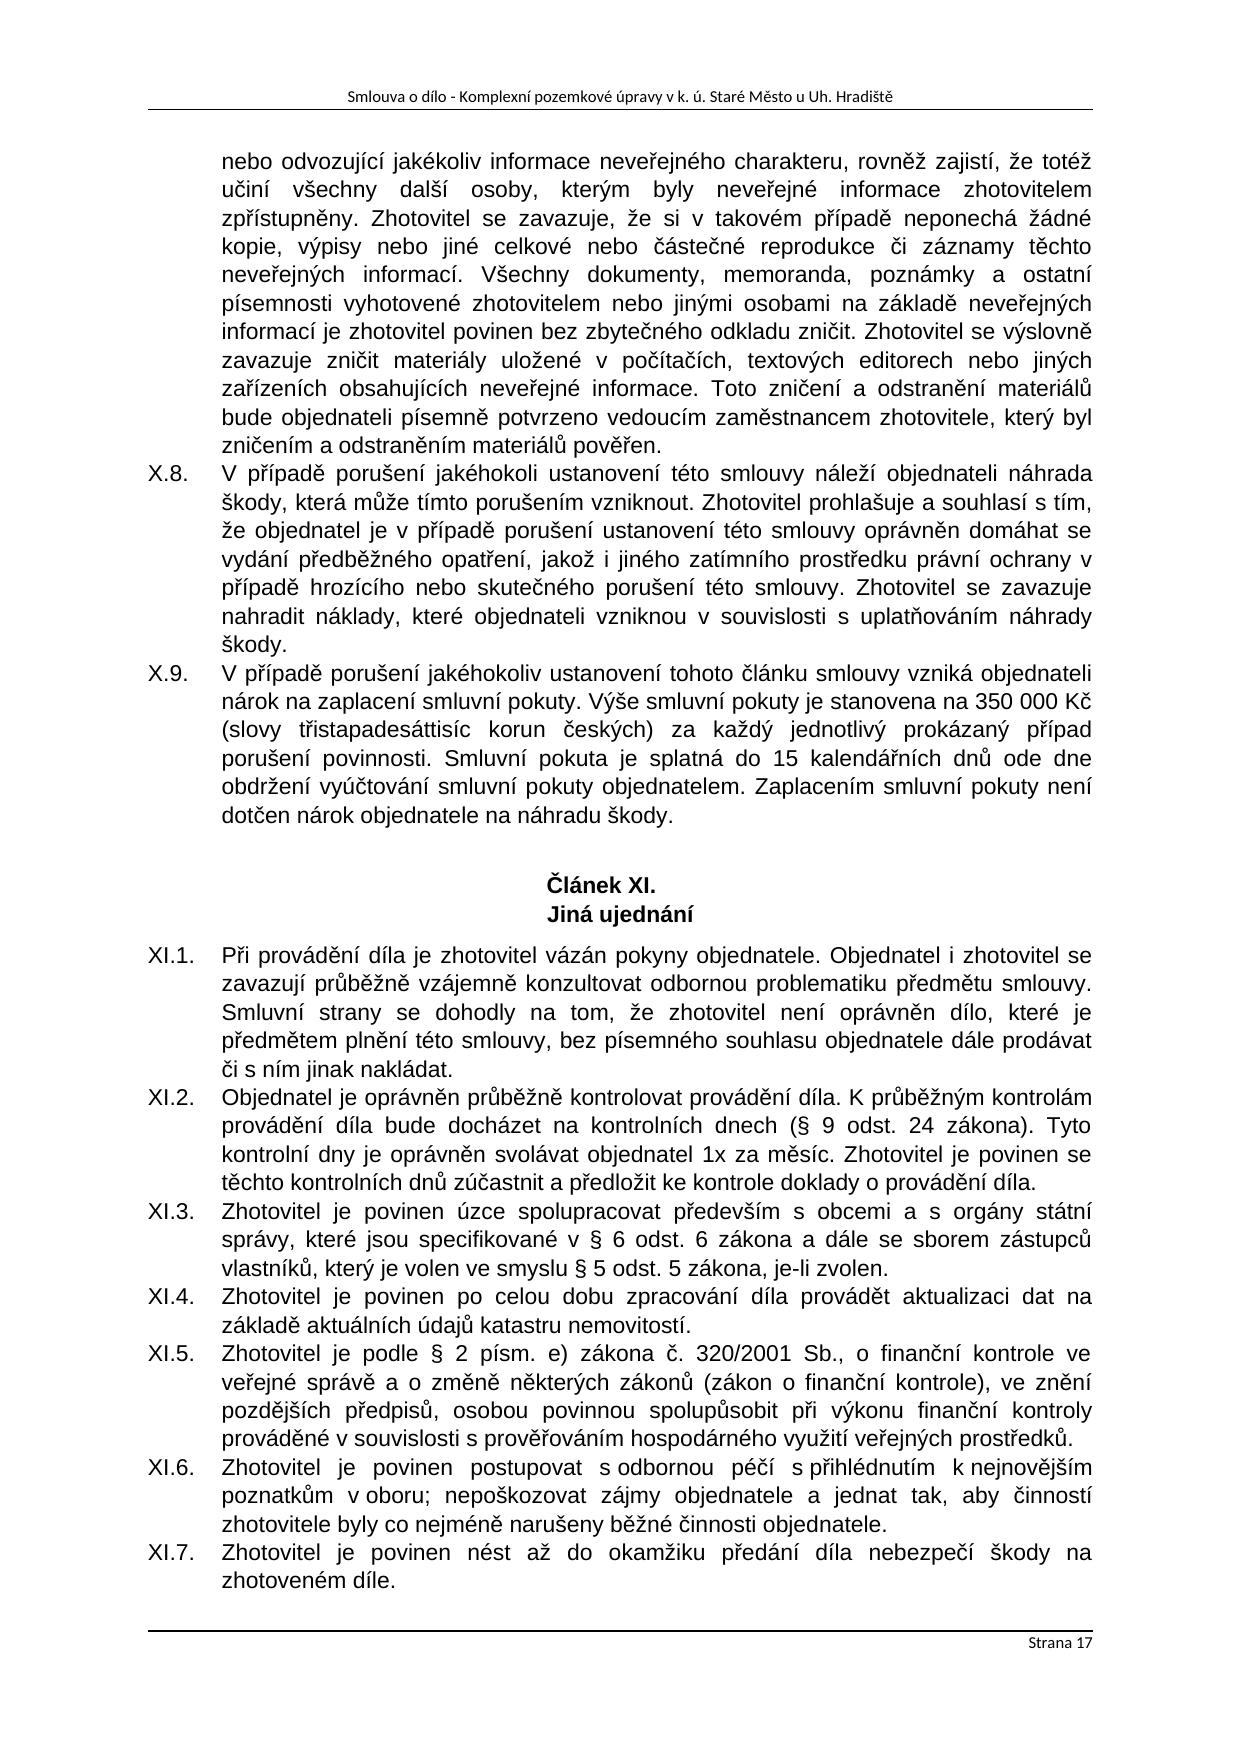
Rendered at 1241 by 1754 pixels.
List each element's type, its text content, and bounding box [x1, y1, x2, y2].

list Zhotovitel je povinen po celou dobu zpracování díla provádět aktualizaci dat na základě aktuálních údajů katastru nemovitostí. [148, 1283, 1093, 1338]
list Objednatel je oprávněn průběžně kontrolovat provádění díla. K průběžným kontrolám provádění díla bude docházet na kontrolních dnech (§ 9 odst. 24 zákona). Tyto kontrolní dny je oprávněn svolávat objednatel 1x za měsíc. Zhotovitel je povinen se těchto kontrolních dnů zúčastnit a předložit ke kontrole doklady o provádění díla. [148, 1084, 1093, 1196]
list Zhotovitel je povinen postupovat s odbornou péčí s přihlédnutím k nejnovějším poznatkům v oboru; nepoškozovat zájmy objednatele a jednat tak, aby činností zhotovitele byly co nejméně narušeny běžné činnosti objednatele. [148, 1454, 1093, 1537]
subtitle Jiná ujednání [148, 868, 1093, 927]
list Zhotovitel je povinen nést až do okamžiku předání díla nebezpečí škody na zhotoveném díle. [148, 1539, 1093, 1594]
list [148, 148, 1093, 458]
list Zhotovitel je podle § 2 písm. e) zákona č. 320/2001 Sb., o finanční kontrole ve veřejné správě a o změně některých zákonů (zákon o finanční kontrole), ve znění pozdějších předpisů, osobou povinnou spolupůsobit při výkonu finanční kontroly prováděné v souvislosti s prověřováním hospodárného využití veřejných prostředků. [148, 1340, 1093, 1452]
list Zhotovitel je povinen úzce spolupracovat především s obcemi a s orgány státní správy, které jsou specifikované v § 6 odst. 6 zákona a dále se sborem zástupců vlastníků, který je volen ve smyslu § 5 odst. 5 zákona, je-li zvolen. [148, 1198, 1093, 1281]
list V případě porušení jakéhokoli ustanovení této smlouvy náleží objednateli náhrada škody, která může tímto porušením vzniknout. Zhotovitel prohlašuje a souhlasí s tím, že objednatel je v případě porušení ustanovení této smlouvy oprávněn domáhat se vydání předběžného opatření, jakož i jiného zatímního prostředku právní ochrany v případě hrozícího nebo skutečného porušení této smlouvy. Zhotovitel se zavazuje nahradit náklady, které objednateli vzniknou v souvislosti s uplatňováním náhrady škody. [148, 460, 1093, 657]
list V případě porušení jakéhokoliv ustanovení tohoto článku smlouvy vzniká objednateli nárok na zaplacení smluvní pokuty. Výše smluvní pokuty je stanovena na 350 000 Kč (slovy třistapadesáttisíc korun českých) za každý jednotlivý prokázaný případ porušení povinnosti. Smluvní pokuta je splatná do 15 kalendářních dnů ode dne obdržení vyúčtování smluvní pokuty objednatelem. Zaplacením smluvní pokuty není dotčen nárok objednatele na náhradu škody. [148, 659, 1093, 828]
list Při provádění díla je zhotovitel vázán pokyny objednatele. Objednatel i zhotovitel se zavazují průběžně vzájemně konzultovat odbornou problematiku předmětu smlouvy. Smluvní strany se dohodly na tom, že zhotovitel není oprávněn dílo, které je předmětem plnění této smlouvy, bez písemného souhlasu objednatele dále prodávat či s ním jinak nakládat. [148, 942, 1093, 1082]
